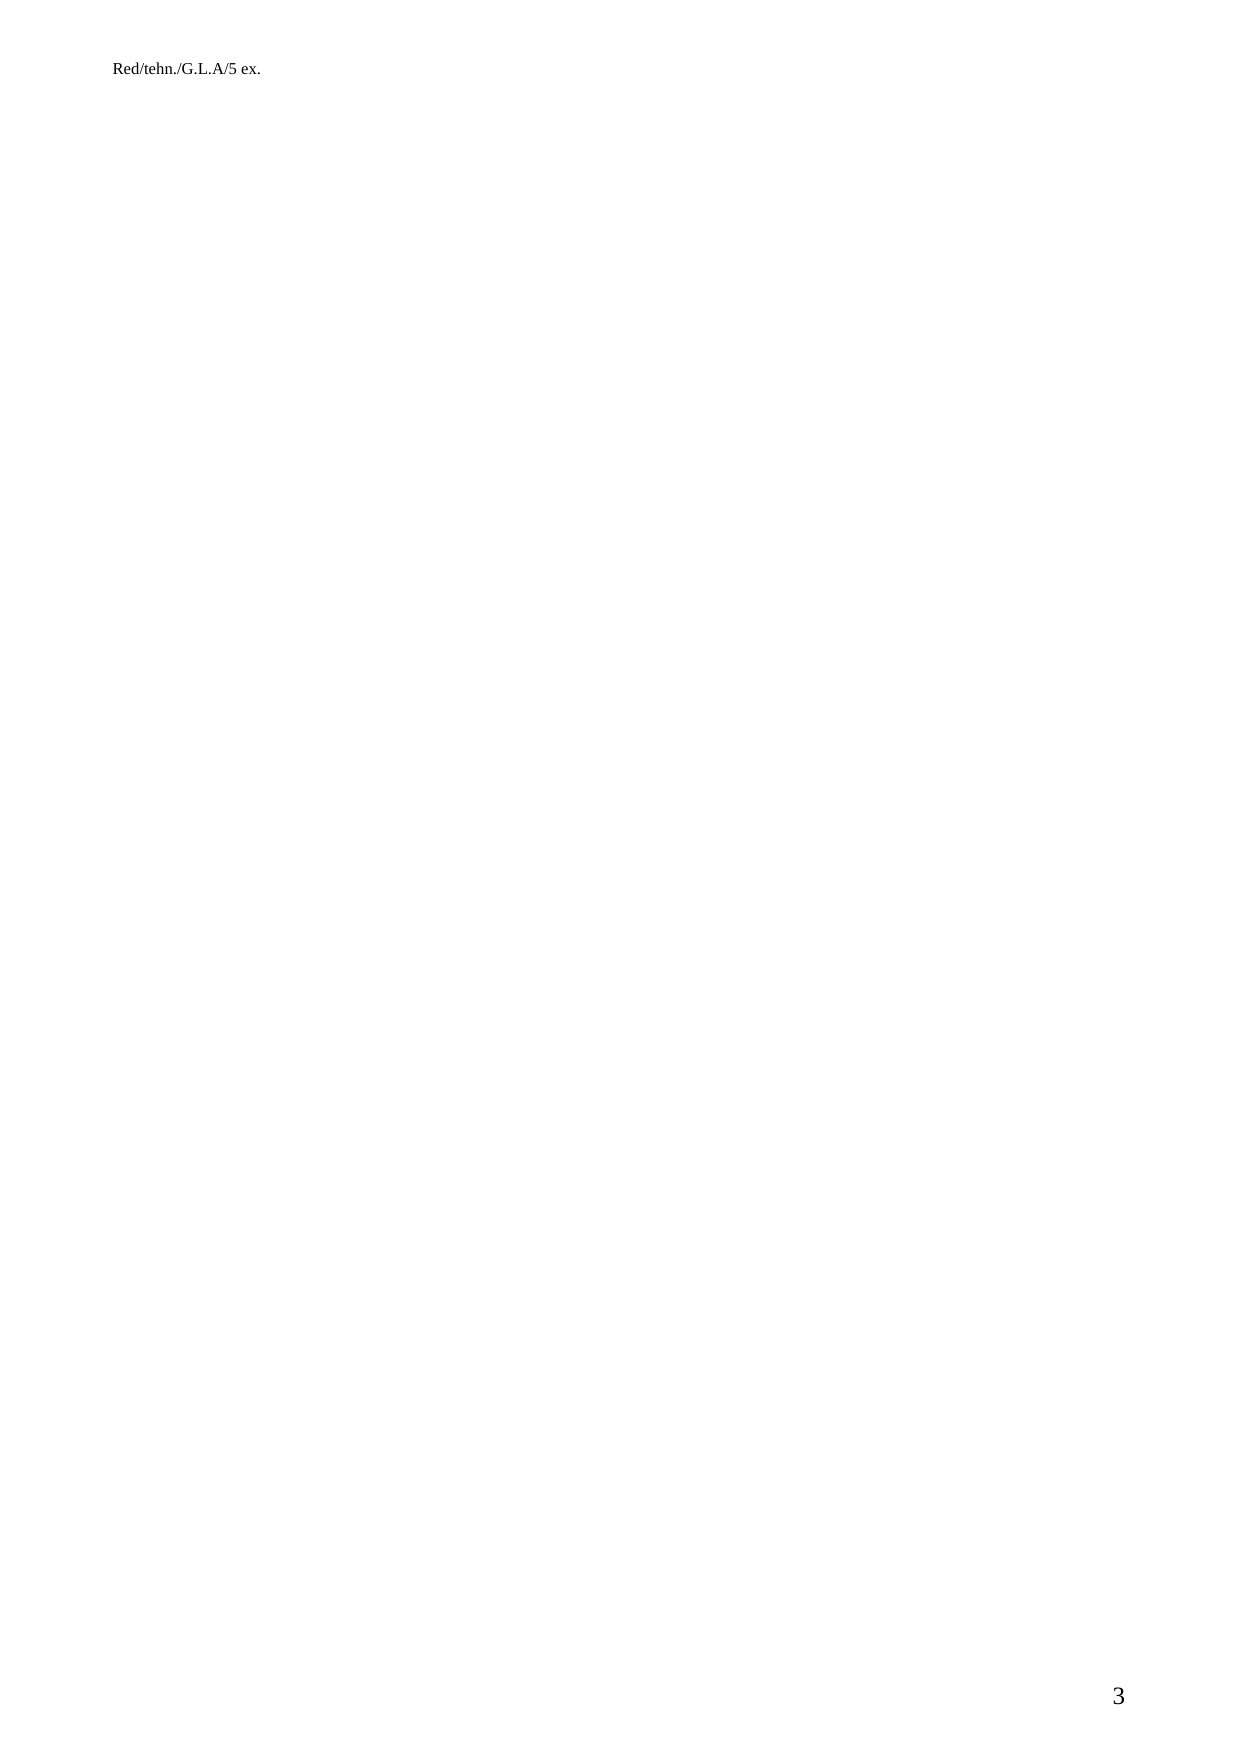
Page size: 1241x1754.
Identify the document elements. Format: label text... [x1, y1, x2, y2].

text Red/tehn./G.L.A/5 ex. [112, 59, 1125, 78]
